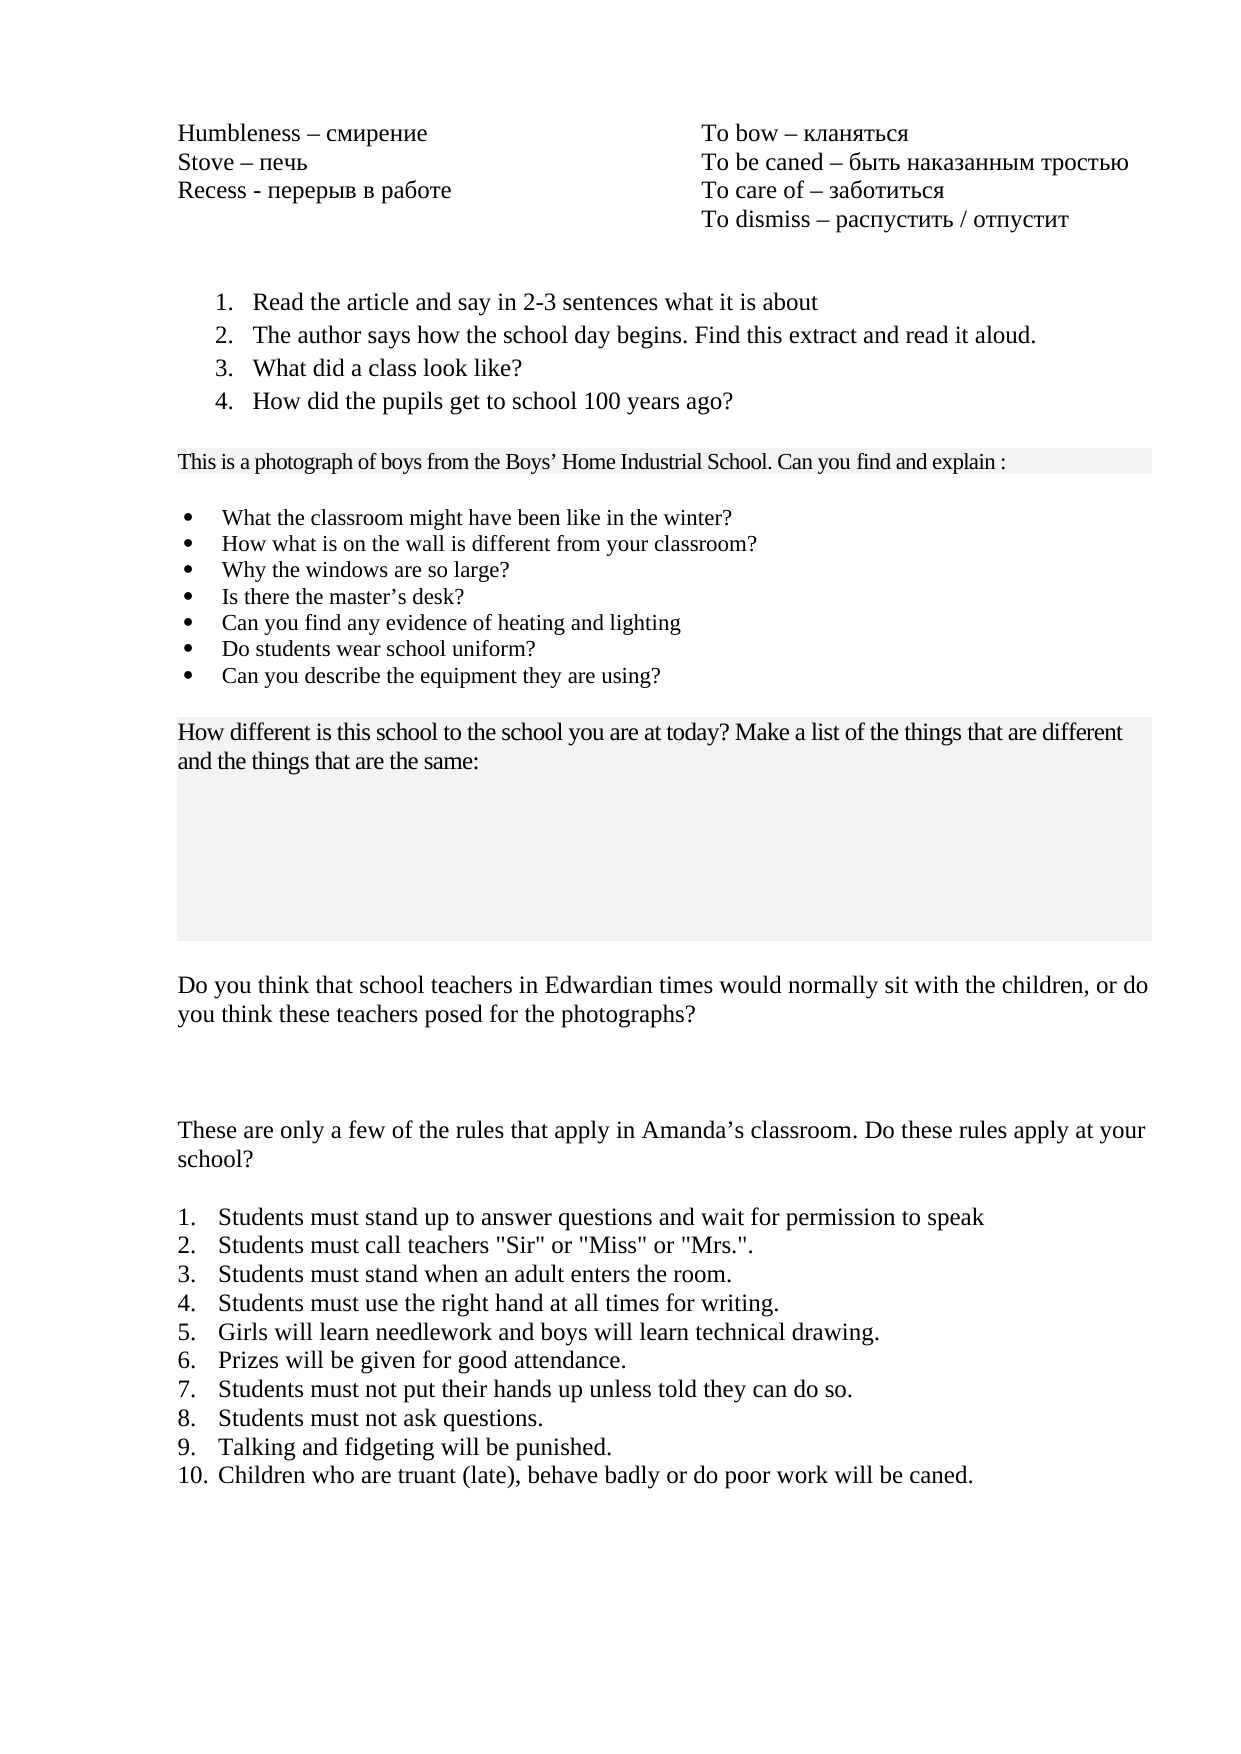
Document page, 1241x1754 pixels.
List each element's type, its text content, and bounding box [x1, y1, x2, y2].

table_cell 9. [177, 1432, 218, 1461]
table_header 1. [177, 1202, 218, 1231]
table_cell Prizes will be given for good attendance. [218, 1346, 1054, 1374]
table_cell Students must use the right hand at all times for writing. [218, 1288, 1054, 1317]
table_cell Students must not put their hands up unless told they can do so. [218, 1374, 1054, 1403]
subtitle How different is this school to the school you are at today? Make a list of the things that are different and the things that are the same: [177, 717, 1152, 775]
text This is a photograph of boys from the Boys’ Home Industrial School. Can you find and explain : [177, 448, 1152, 474]
table_cell Students must not ask questions. [218, 1403, 1054, 1432]
table_header Students must stand up to answer questions and wait for permission to speak [218, 1202, 1054, 1231]
text Do you think that school teachers in Edwardian times would normally sit with the children, or do you think these teachers posed for the photographs? [177, 971, 1152, 1028]
table_cell 7. [177, 1374, 218, 1403]
text Recess - перерыв в работе [177, 176, 627, 204]
list Can you describe the equipment they are using? [184, 662, 1152, 688]
list How what is on the wall is different from your classroom? [184, 530, 1152, 556]
text To bow – кланяться To be caned – быть наказанным тростью To care of – заботиться [701, 118, 1152, 204]
table_cell Students must call teachers "Sir" or "Miss" or "Mrs.". [218, 1231, 1054, 1259]
list What the classroom might have been like in the winter? [184, 504, 1152, 530]
text These are only a few of the rules that apply in Amanda’s classroom. Do these rules apply at your school? [177, 1115, 1152, 1173]
table_cell 6. [177, 1346, 218, 1374]
table_cell Girls will learn needlework and boys will learn technical drawing. [218, 1317, 1054, 1346]
table_cell 8. [177, 1403, 218, 1432]
text Humbleness – смирение Stove – печь [177, 118, 627, 176]
table_cell 10. [177, 1461, 218, 1489]
table_cell Talking and fidgeting will be punished. [218, 1432, 1054, 1461]
table_cell 5. [177, 1317, 218, 1346]
list How did the pupils get to school 100 years ago? [215, 386, 1152, 415]
table_cell Children who are truant (late), behave badly or do poor work will be caned. [218, 1461, 1054, 1489]
text To dismiss – распустить / отпустит [701, 204, 1152, 233]
list Can you find any evidence of heating and lighting [184, 609, 1152, 636]
list Why the windows are so large? [184, 556, 1152, 583]
list Do students wear school uniform? [184, 636, 1152, 662]
list What did a class look like? [215, 353, 1152, 382]
table_cell Students must stand when an adult enters the room. [218, 1259, 1054, 1288]
table_cell 2. [177, 1231, 218, 1259]
table_cell 4. [177, 1288, 218, 1317]
list Is there the master’s desk? [184, 583, 1152, 609]
list Read the article and say in 2-3 sentences what it is about [215, 287, 1152, 316]
table_cell 3. [177, 1259, 218, 1288]
list The author says how the school day begins. Find this extract and read it aloud. [215, 320, 1152, 349]
